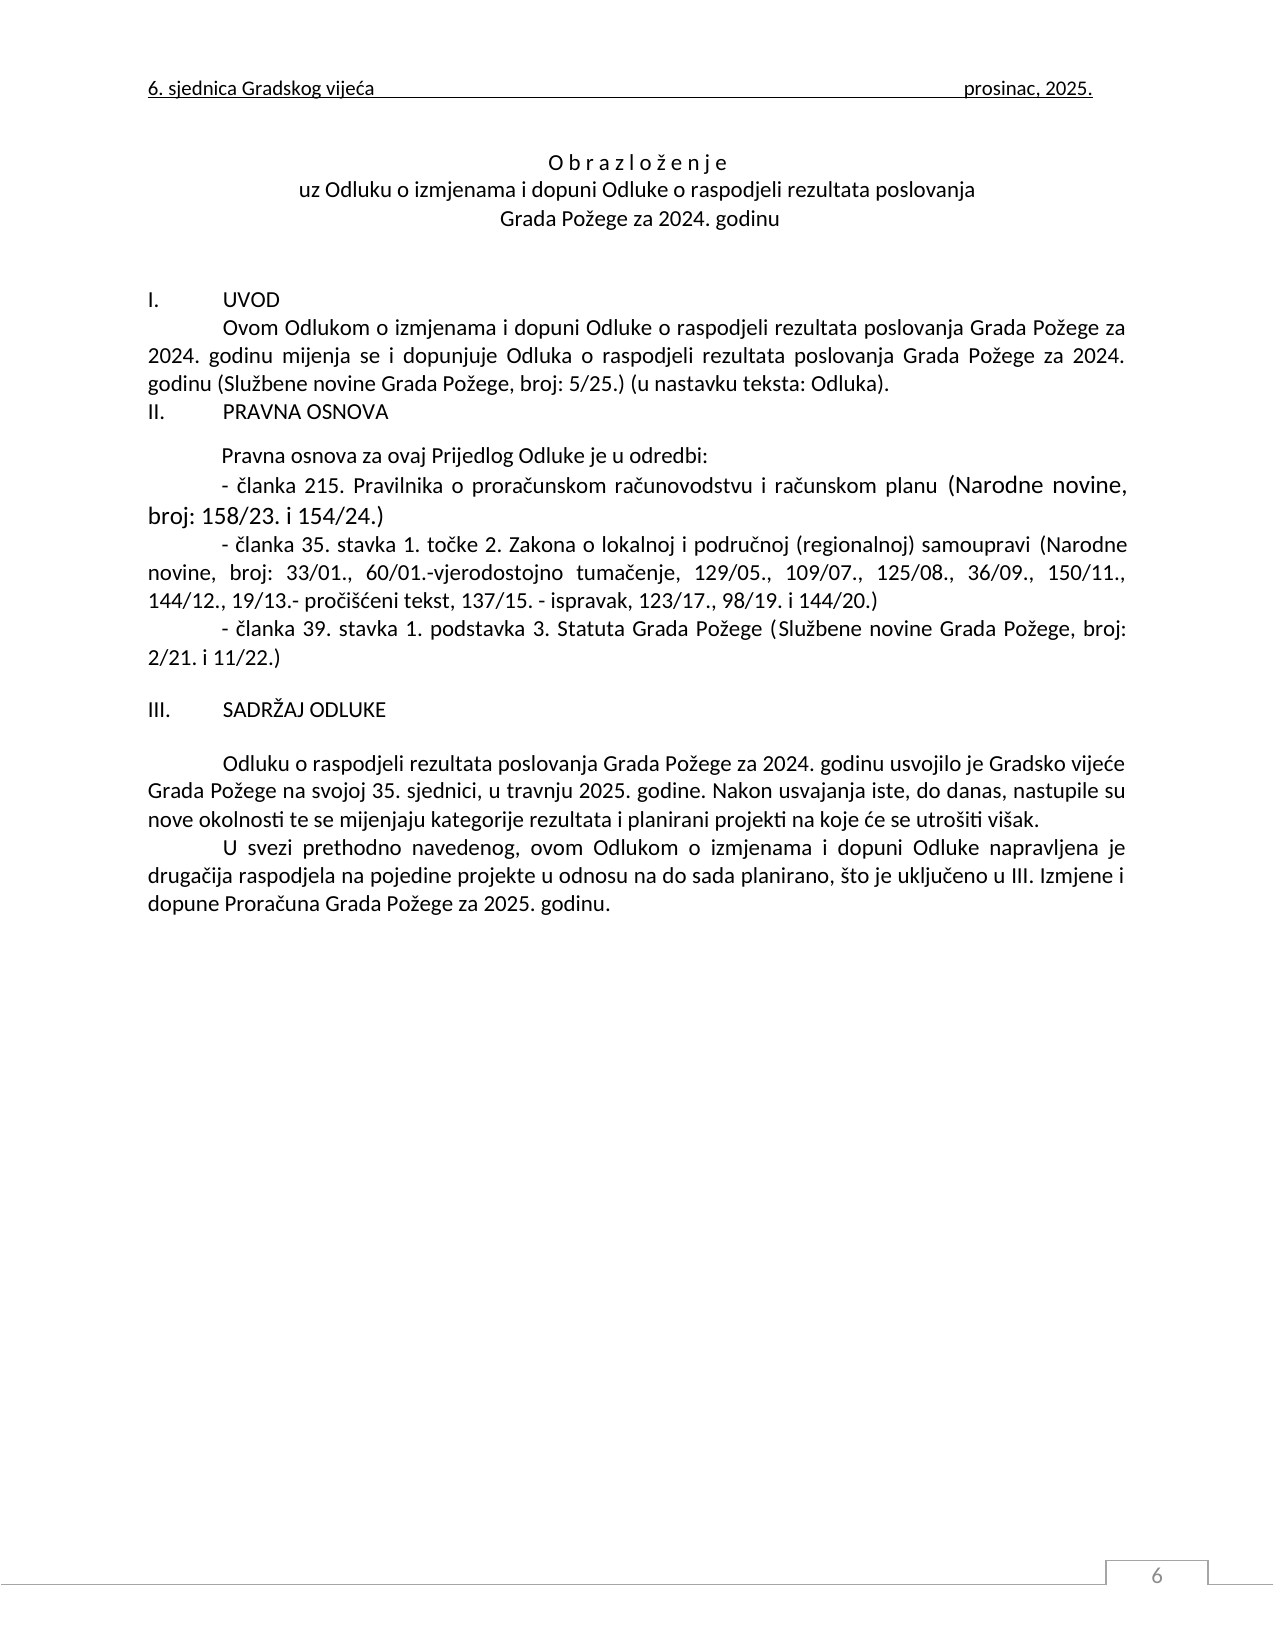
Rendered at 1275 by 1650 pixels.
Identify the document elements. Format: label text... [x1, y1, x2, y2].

text U svezi prethodno navedenog, ovom Odlukom o izmjenama i dopuni Odluke napravljena je drugačija raspodjela na pojedine projekte u odnosu na do sada planirano, što je uključeno u III. Izmjene i dopune Proračuna Grada Požege za 2025. godinu. [148, 833, 1127, 917]
text Grada Požege za 2024. godinu [148, 204, 1127, 232]
text - članka 39. stavka 1. podstavka 3. Statuta Grada Požege (Službene novine Grada Požege, broj: 2/21. i 11/22.) [148, 614, 1127, 671]
text II. PRAVNA OSNOVA [148, 397, 1127, 425]
text I. UVOD [148, 285, 1127, 313]
text III. SADRŽAJ ODLUKE [148, 696, 1127, 724]
text uz Odluku o izmjenama i dopuni Odluke o raspodjeli rezultata poslovanja [148, 176, 1127, 204]
text - članka 215. Pravilnika o proračunskom računovodstvu i računskom planu (Narodne novine, broj: 158/23. i 154/24.) [148, 469, 1127, 531]
text - članka 35. stavka 1. točke 2. Zakona o lokalnoj i područnoj (regionalnoj) samoupravi (Narodne novine, broj: 33/01., 60/01.-vjerodostojno tumačenje, 129/05., 109/07., 125/08., 36/09., 150/11., 144/12., 19/13.- pročišćeni tekst, 137/15. - ispravak, 123/17., 98/19. i 144/20.) [148, 531, 1127, 614]
text Ovom Odlukom o izmjenama i dopuni Odluke o raspodjeli rezultata poslovanja Grada Požege za 2024. godinu mijenja se i dopunjuje Odluka o raspodjeli rezultata poslovanja Grada Požege za 2024. godinu (Službene novine Grada Požege, broj: 5/25.) (u nastavku teksta: Odluka). [148, 313, 1127, 397]
text Odluku o raspodjeli rezultata poslovanja Grada Požege za 2024. godinu usvojilo je Gradsko vijeće Grada Požege na svojoj 35. sjednici, u travnju 2025. godine. Nakon usvajanja iste, do danas, nastupile su nove okolnosti te se mijenjaju kategorije rezultata i planirani projekti na koje će se utrošiti višak. [148, 749, 1127, 833]
text O b r a z l o ž e n j e [148, 148, 1127, 176]
text Pravna osnova za ovaj Prijedlog Odluke je u odredbi: [148, 441, 1127, 469]
